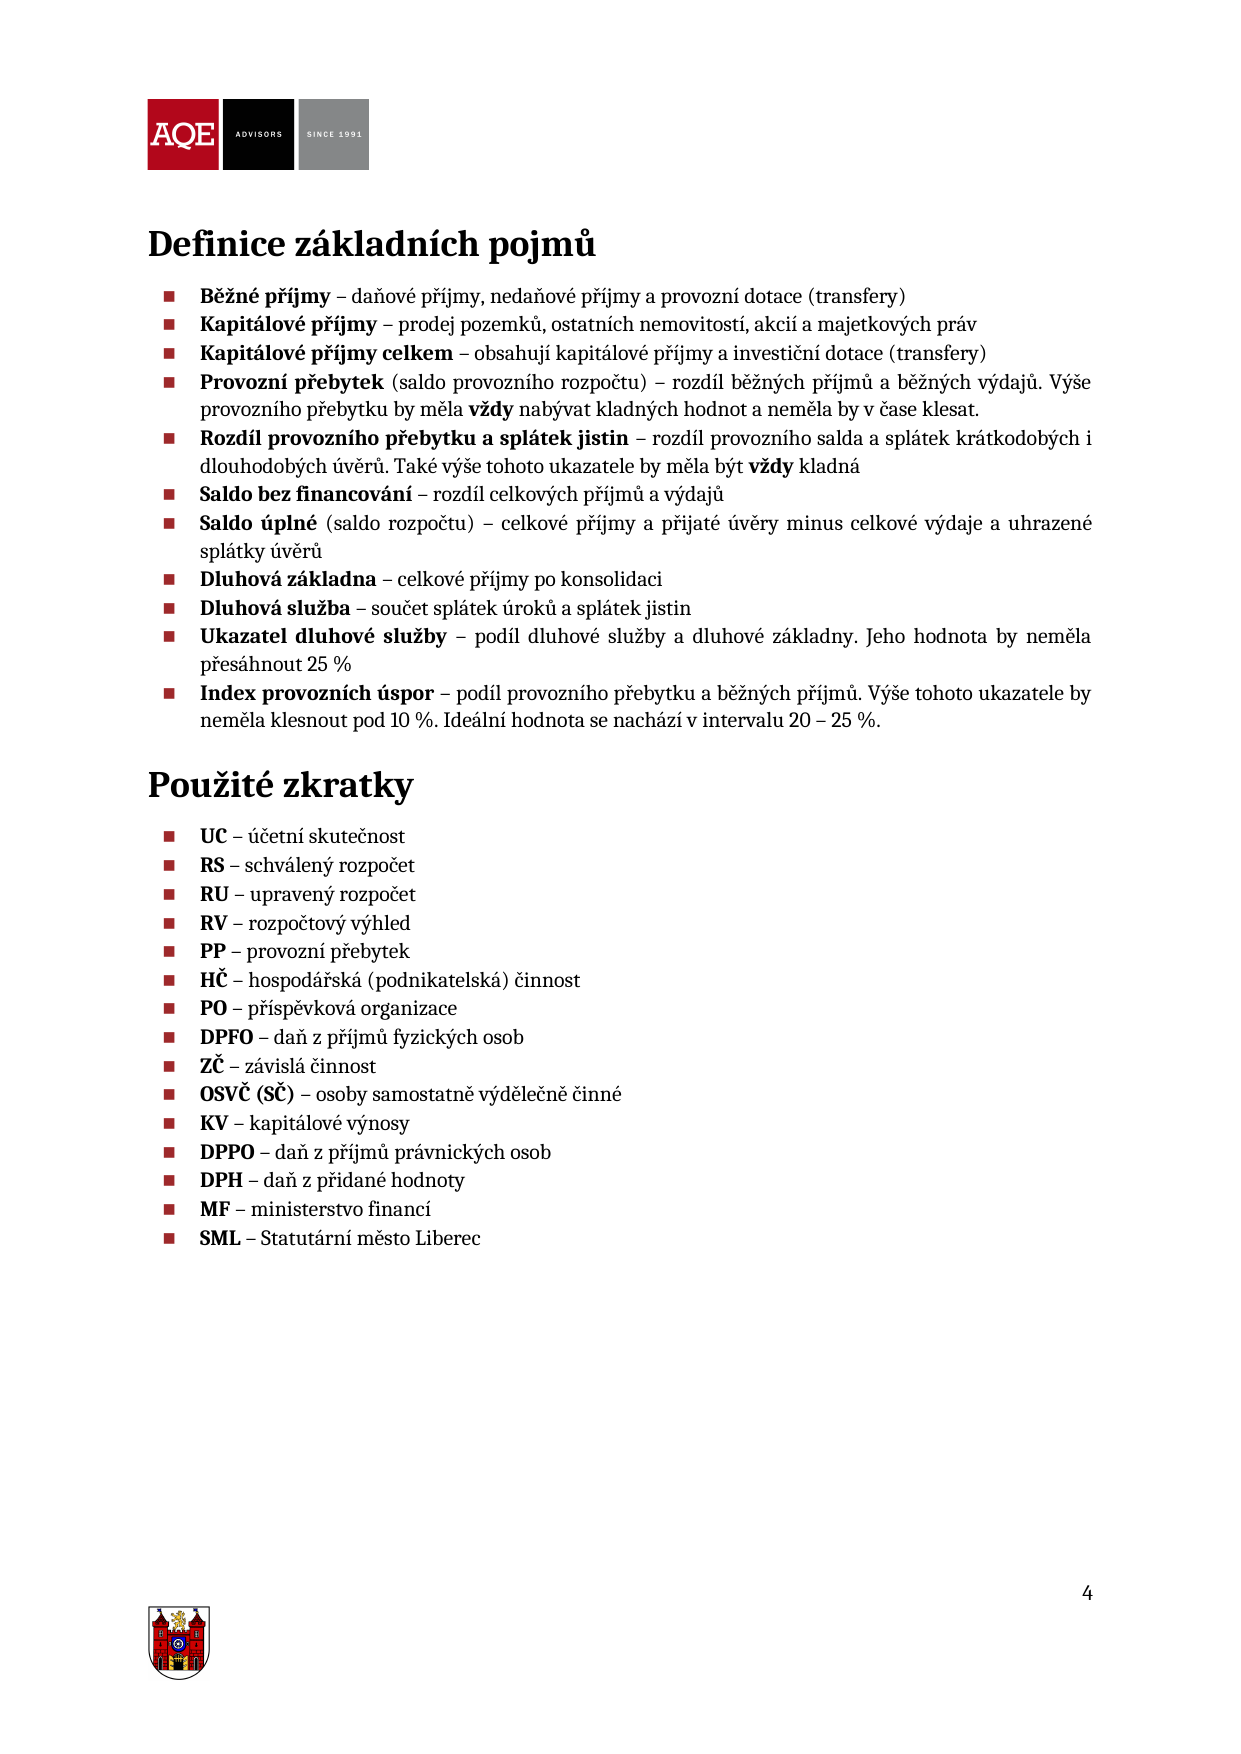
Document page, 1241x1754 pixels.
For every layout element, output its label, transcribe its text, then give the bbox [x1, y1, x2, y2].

list Dluhová služba – součet splátek úroků a splátek jistin [162, 595, 1093, 621]
text Definice základních pojmů [148, 223, 1093, 266]
list PP – provozní přebytek [162, 938, 1093, 964]
list KV – kapitálové výnosy [162, 1110, 1093, 1136]
text Použité zkratky [148, 763, 1093, 807]
list Saldo úplné (saldo rozpočtu) – celkové příjmy a přijaté úvěry minus celkové výdaje a uhrazené splátky úvěrů [162, 510, 1093, 563]
list Ukazatel dluhové služby – podíl dluhové služby a dluhové základny. Jeho hodnota by neměla přesáhnout 25 % [162, 623, 1093, 677]
list Provozní přebytek (saldo provozního rozpočtu) – rozdíl běžných příjmů a běžných výdajů. Výše provozního přebytku by měla vždy nabývat kladných hodnot a neměla by v čase klesat. [162, 369, 1093, 422]
list UC – účetní skutečnost [162, 823, 1093, 849]
list OSVČ (SČ) – osoby samostatně výdělečně činné [162, 1081, 1093, 1107]
list PO – příspěvková organizace [162, 995, 1093, 1021]
list Běžné příjmy – daňové příjmy, nedaňové příjmy a provozní dotace (transfery) [162, 283, 1093, 309]
list RV – rozpočtový výhled [162, 909, 1093, 935]
list Rozdíl provozního přebytku a splátek jistin – rozdíl provozního salda a splátek krátkodobých i dlouhodobých úvěrů. Také výše tohoto ukazatele by měla být vždy kladná [162, 425, 1093, 479]
list Saldo bez financování – rozdíl celkových příjmů a výdajů [162, 481, 1093, 507]
list MF – ministerstvo financí [162, 1196, 1093, 1222]
list DPFO – daň z příjmů fyzických osob [162, 1024, 1093, 1050]
list DPH – daň z přidané hodnoty [162, 1167, 1093, 1193]
list Dluhová základna – celkové příjmy po konsolidaci [162, 566, 1093, 592]
list SML – Statutární město Liberec [162, 1224, 1093, 1251]
list RS – schválený rozpočet [162, 852, 1093, 878]
list HČ – hospodářská (podnikatelská) činnost [162, 967, 1093, 993]
list ZČ – závislá činnost [162, 1053, 1093, 1079]
list DPPO – daň z příjmů právnických osob [162, 1138, 1093, 1164]
list Index provozních úspor – podíl provozního přebytku a běžných příjmů. Výše tohoto ukazatele by neměla klesnout pod 10 %. Ideální hodnota se nachází v intervalu 20 – 25 %. [162, 679, 1093, 733]
picture [147, 99, 369, 170]
list RU – upravený rozpočet [162, 881, 1093, 907]
list Kapitálové příjmy – prodej pozemků, ostatních nemovitostí, akcií a majetkových práv [162, 311, 1093, 337]
picture [147, 1605, 211, 1681]
list Kapitálové příjmy celkem – obsahují kapitálové příjmy a investiční dotace (transfery) [162, 340, 1093, 366]
